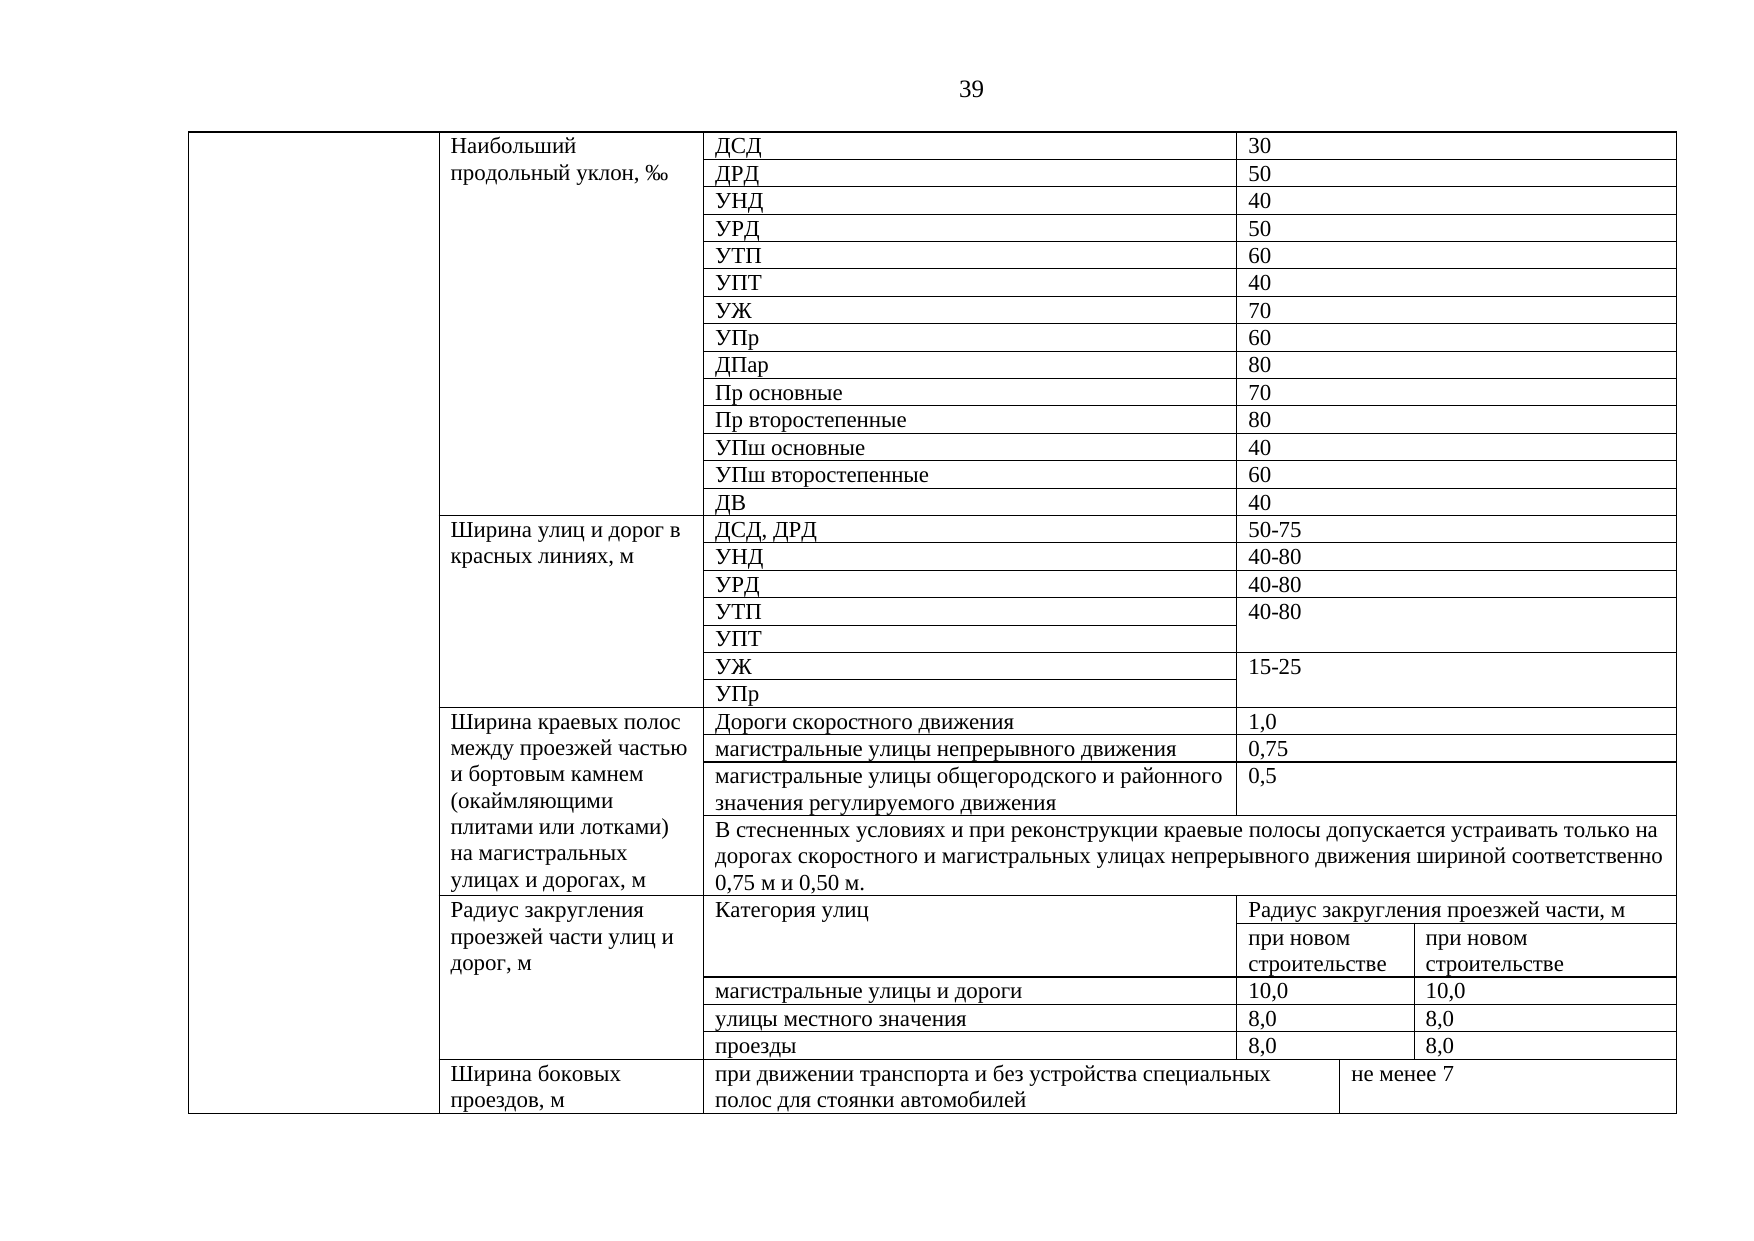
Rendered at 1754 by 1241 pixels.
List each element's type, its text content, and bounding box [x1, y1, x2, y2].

table_cell 60 [1237, 461, 1676, 487]
table_cell 40 [1237, 269, 1676, 296]
table_cell 80 [1237, 406, 1676, 433]
table_cell УТП [704, 242, 1236, 268]
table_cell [440, 1060, 703, 1112]
table_cell 30 [1237, 133, 1676, 159]
table_cell при новом строительстве [1237, 924, 1414, 976]
table_cell УПш второстепенные [704, 461, 1236, 487]
table_cell 8,0 [1415, 1032, 1676, 1059]
table_cell магистральные улицы непрерывного движения [704, 735, 1236, 761]
table_cell УНД [704, 187, 1236, 213]
table_cell Радиус закругления проезжей части, м [1237, 896, 1676, 923]
table_cell 70 [1237, 379, 1676, 405]
table_cell при движении транспорта и без устройства специальных полос для стоянки автомобилей [704, 1060, 1339, 1112]
table_cell улицы местного значения [704, 1005, 1236, 1031]
table_cell 40 [1237, 434, 1676, 460]
table_cell при новом строительстве [1415, 924, 1676, 976]
table_cell Пр второстепенные [704, 406, 1236, 433]
table_cell УПТ [704, 626, 1236, 652]
table_cell 10,0 [1415, 978, 1676, 1004]
table_cell В стесненных условиях и при реконструкции краевые полосы допускается устраивать только на дорогах скоростного и магистральных улицах непрерывного движения шириной соответственно 0,75 м и 0,50 м. [704, 816, 1676, 895]
table_cell 60 [1237, 242, 1676, 268]
table_cell ДСД [704, 133, 1236, 159]
table_cell Категория улиц [704, 896, 1236, 976]
table_cell не менее 7 [1340, 1060, 1676, 1112]
table_cell 50-75 [1237, 516, 1676, 542]
table_cell 60 [1237, 324, 1676, 351]
table_cell 50 [1237, 215, 1676, 241]
table_cell 40 [1237, 489, 1676, 515]
table_cell ДРД [704, 160, 1236, 186]
table_cell 0,5 [1237, 763, 1676, 815]
table_cell 8,0 [1237, 1032, 1414, 1059]
table_cell Наибольший продольный уклон, ‰ [440, 133, 703, 515]
table_cell 80 [1237, 352, 1676, 378]
table_cell УЖ [704, 297, 1236, 323]
table_cell Ширина улиц и дорог в красных линиях, м [440, 516, 703, 707]
table_cell 10,0 [1237, 978, 1414, 1004]
table_cell УТП [704, 598, 1236, 624]
table_cell проезды [704, 1032, 1236, 1059]
table_cell Радиус закругления проезжей части улиц и дорог, м [440, 896, 703, 1059]
table_cell УРД [704, 571, 1236, 597]
table_cell Пр основные [704, 379, 1236, 405]
table_cell УЖ [704, 653, 1236, 679]
table_cell 50 [1237, 160, 1676, 186]
table_cell 40-80 [1237, 571, 1676, 597]
table_cell 8,0 [1415, 1005, 1676, 1031]
table_cell 8,0 [1237, 1005, 1414, 1031]
table_cell 70 [1237, 297, 1676, 323]
table_cell магистральные улицы и дороги [704, 978, 1236, 1004]
table_cell УПТ [704, 269, 1236, 296]
table_cell Ширина краевых полос между проезжей частью и бортовым камнем (окаймляющими плитами или лотками) на магистральных улицах и дорогах, м [440, 708, 703, 895]
table_cell 15-25 [1237, 653, 1676, 707]
table_cell магистральные улицы общегородского и районного значения регулируемого движения [704, 763, 1236, 815]
table_cell ДСД, ДРД [704, 516, 1236, 542]
table_cell 1,0 [1237, 708, 1676, 734]
table_cell 0,75 [1237, 735, 1676, 761]
table_cell 40-80 [1237, 543, 1676, 570]
table_cell УНД [704, 543, 1236, 570]
table_cell УПш основные [704, 434, 1236, 460]
table_cell ДПар [704, 352, 1236, 378]
table_cell ДВ [704, 489, 1236, 515]
table_cell Дороги скоростного движения [704, 708, 1236, 734]
table_cell УРД [704, 215, 1236, 241]
table_cell 40 [1237, 187, 1676, 213]
table_cell УПр [704, 680, 1236, 707]
table_cell 40-80 [1237, 598, 1676, 652]
table_cell УПр [704, 324, 1236, 351]
